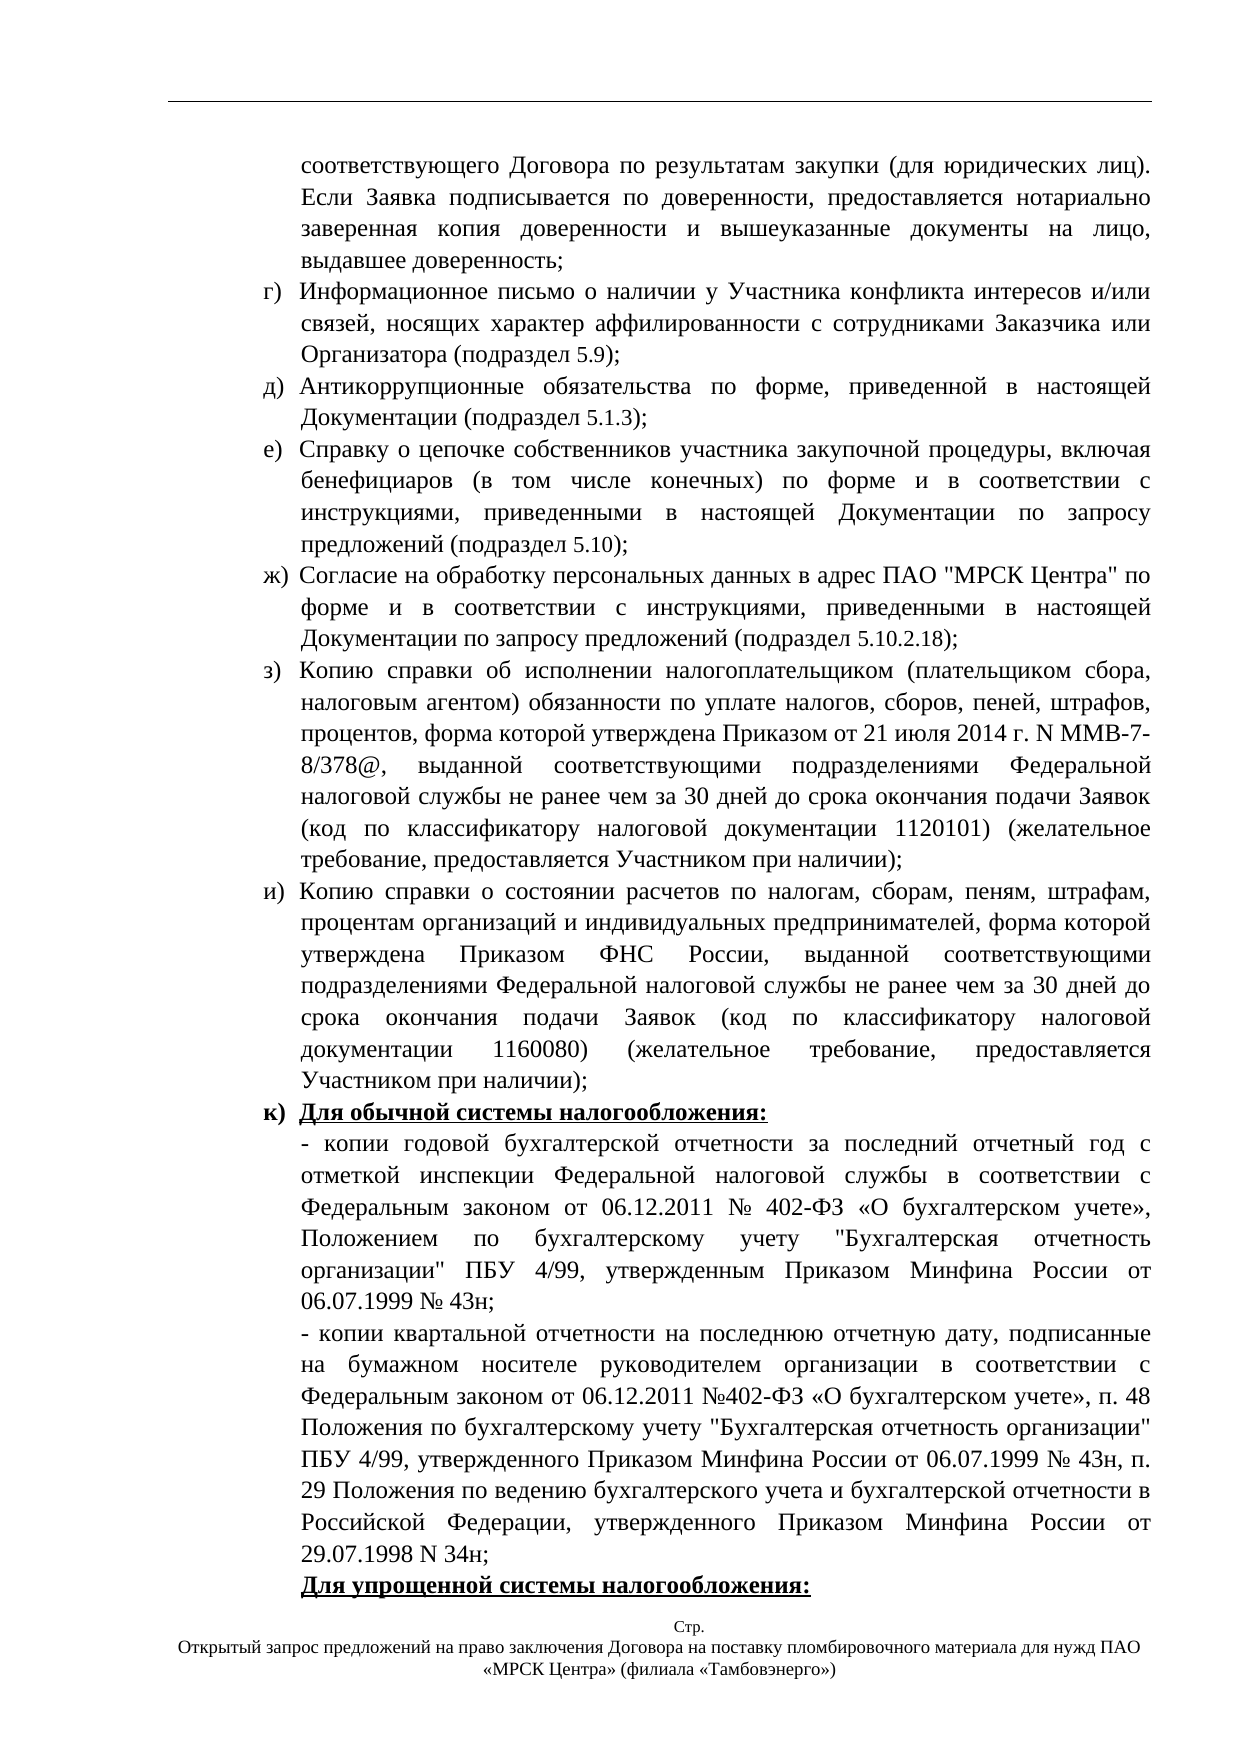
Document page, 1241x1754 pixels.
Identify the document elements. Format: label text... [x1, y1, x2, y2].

list Согласие на обработку персональных данных в адрес ПАО "МРСК Центра" по форме и в соответствии с инструкциями, приведенными в настоящей Документации по запросу предложений (подраздел 5.10.2.18); [263, 560, 1152, 652]
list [263, 150, 1152, 273]
text Для упрощенной системы налогообложения: [301, 1570, 1152, 1599]
list Справку о цепочке собственников участника закупочной процедуры, включая бенефициаров (в том числе конечных) по форме и в соответствии с инструкциями, приведенными в настоящей Документации по запросу предложений (подраздел 5.10); [263, 434, 1152, 557]
list Копию справки о состоянии расчетов по налогам, сборам, пеням, штрафам, процентам организаций и индивидуальных предпринимателей, форма которой утверждена Приказом ФНС России, выданной соответствующими подразделениями Федеральной налоговой службы не ранее чем за 30 дней до срока окончания подачи Заявок (код по классификатору налоговой документации 1160080) (желательное требование, предоставляется Участником при наличии); [263, 876, 1152, 1094]
list Информационное письмо о наличии у Участника конфликта интересов и/или связей, носящих характер аффилированности с сотрудниками Заказчика или Организатора (подраздел 5.9); [263, 276, 1152, 368]
list Антикоррупционные обязательства по форме, приведенной в настоящей Документации (подраздел 5.1.3); [263, 371, 1152, 431]
text - копии квартальной отчетности на последнюю отчетную дату, подписанные на бумажном носителе руководителем организации в соответствии с Федеральным законом от 06.12.2011 №402-ФЗ «О бухгалтерском учете», п. 48 Положения по бухгалтерскому учету "Бухгалтерская отчетность организации" ПБУ 4/99, утвержденного Приказом Минфина России от 06.07.1999 № 43н, п. 29 Положения по ведению бухгалтерского учета и бухгалтерской отчетности в Российской Федерации, утвержденного Приказом Минфина России от 29.07.1998 N 34н; [301, 1318, 1152, 1567]
list Копию справки об исполнении налогоплательщиком (плательщиком сбора, налоговым агентом) обязанности по уплате налогов, сборов, пеней, штрафов, процентов, форма которой утверждена Приказом от 21 июля 2014 г. N ММВ-7-8/378@, выданной соответствующими подразделениями Федеральной налоговой службы не ранее чем за 30 дней до срока окончания подачи Заявок (код по классификатору налоговой документации 1120101) (желательное требование, предоставляется Участником при наличии); [263, 655, 1152, 873]
list Для обычной системы налогообложения: [263, 1097, 1152, 1126]
text - копии годовой бухгалтерской отчетности за последний отчетный год с отметкой инспекции Федеральной налоговой службы в соответствии с Федеральным законом от 06.12.2011 № 402-ФЗ «О бухгалтерском учете», Положением по бухгалтерскому учету "Бухгалтерская отчетность организации" ПБУ 4/99, утвержденным Приказом Минфина России от 06.07.1999 № 43н; [301, 1128, 1152, 1315]
